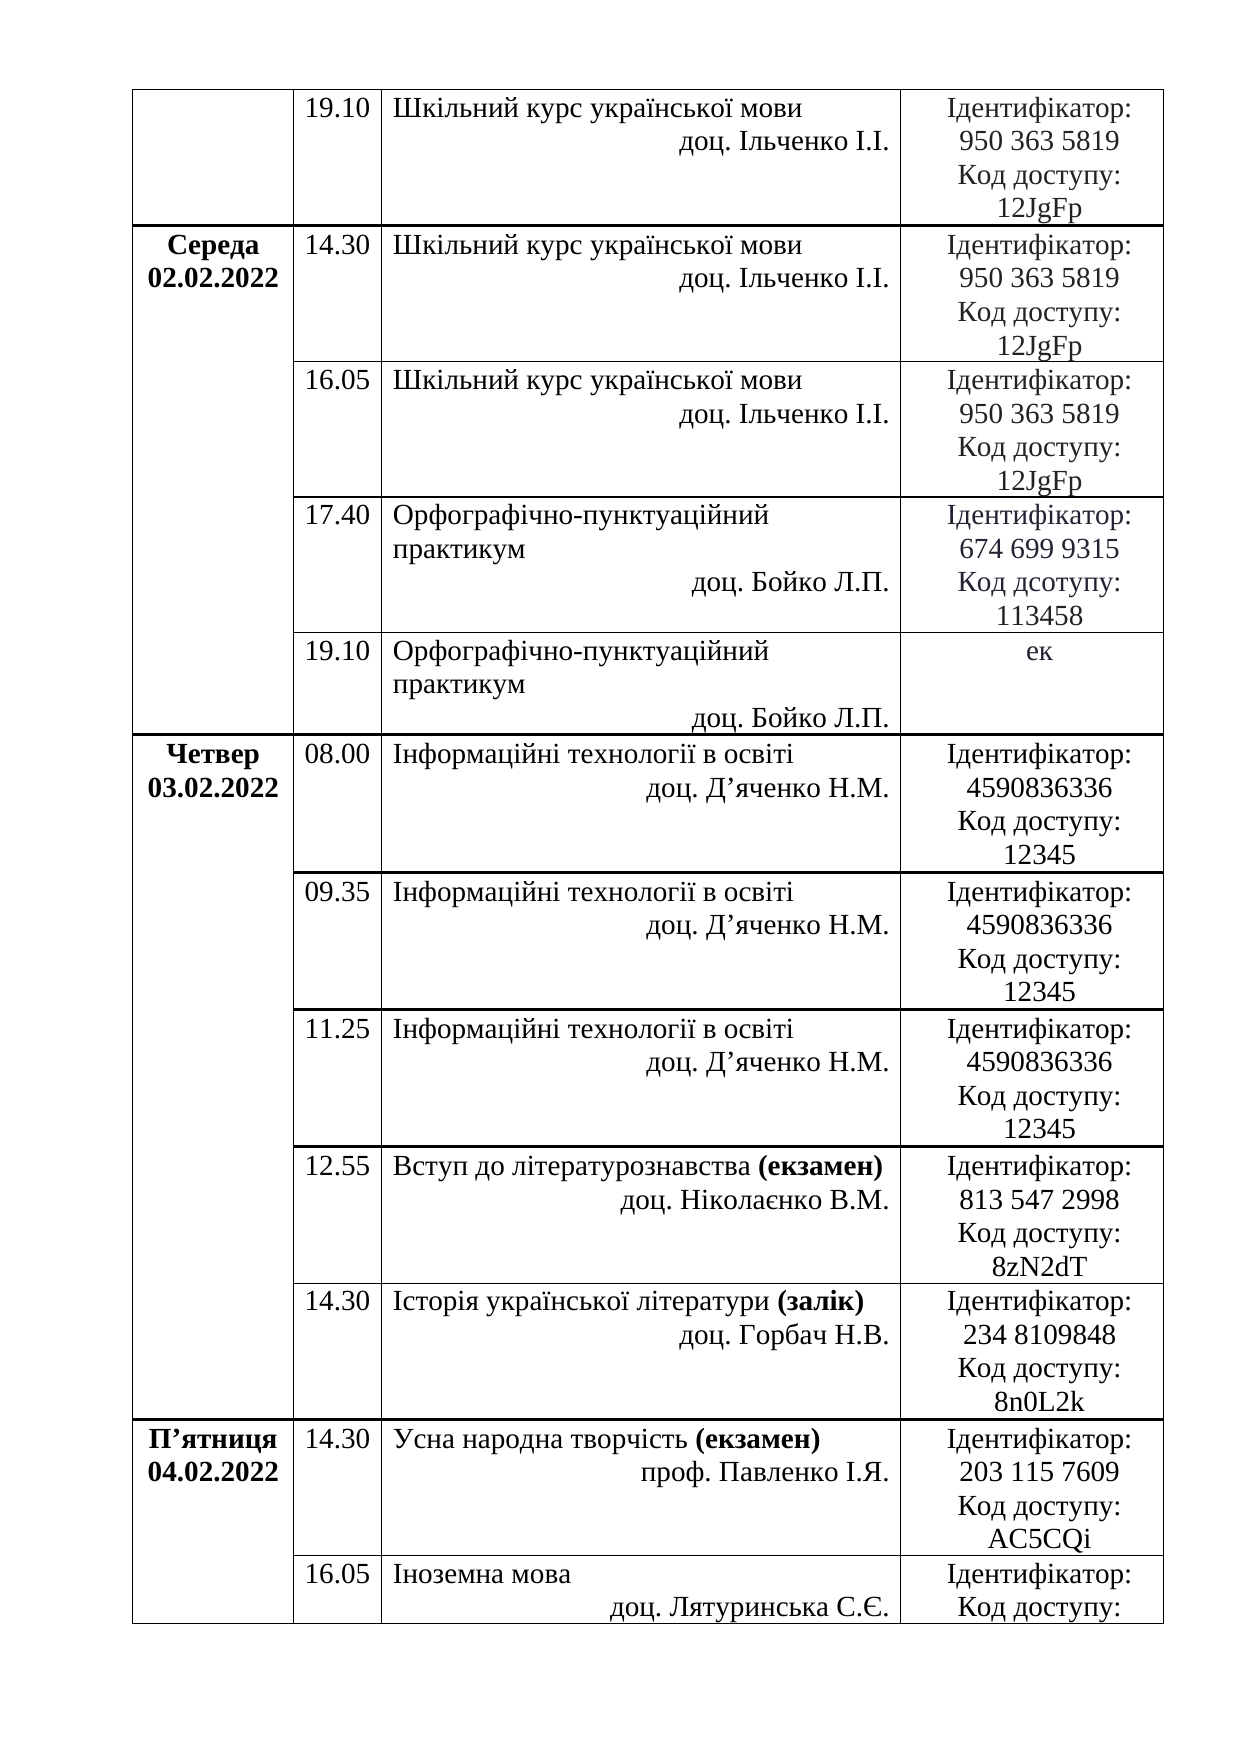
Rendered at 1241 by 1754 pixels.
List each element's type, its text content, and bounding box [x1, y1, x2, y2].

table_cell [901, 1556, 1163, 1623]
table_cell Історія української літератури (залік) доц. Горбач Н.В. [382, 1284, 900, 1418]
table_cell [382, 90, 900, 224]
table_cell Ідентифікатор: 674 699 9315 Код дсотупу: 113458 [901, 498, 1163, 632]
table_cell 14.30 [294, 227, 381, 361]
table_cell 12.55 [294, 1148, 381, 1282]
table_cell 14.30 [294, 1421, 381, 1555]
table_cell Шкільний курс української мови доц. Ільченко І.І. [382, 362, 900, 496]
table_cell П’ятниця 04.02.2022 [133, 1421, 293, 1623]
table_cell Ідентифікатор: 234 8109848 Код доступу: 8n0L2k [901, 1284, 1163, 1418]
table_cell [901, 227, 996, 361]
table_cell 16.05 [294, 1556, 381, 1623]
table_cell Ідентифікатор: 4590836336 Код доступу: 12345 [901, 736, 1163, 871]
table_cell Ідентифікатор: 950 363 5819 Код доступу: 12JgFp [901, 362, 996, 496]
table_cell Середа 02.02.2022 [133, 227, 293, 733]
table_cell Ідентифікатор: 813 547 2998 Код доступу: 8zN2dT [901, 1148, 1163, 1282]
table_cell 08.00 [294, 736, 381, 871]
table_cell 14.30 [294, 1284, 381, 1418]
table_cell 17.40 [294, 498, 381, 632]
table_cell 11.25 [294, 1011, 381, 1145]
table_cell Ідентифікатор: 950 363 5819 Код доступу: 12JgFp [1082, 362, 1163, 496]
table_cell Орфографічно-пунктуаційний практикум доц. Бойко Л.П. [382, 633, 900, 733]
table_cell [1082, 227, 1163, 361]
table_cell Орфографічно-пунктуаційний практикум доц. Бойко Л.П. [382, 498, 900, 632]
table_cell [382, 227, 900, 361]
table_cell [901, 90, 996, 224]
table_cell 16.05 [294, 362, 381, 496]
table_cell Інформаційні технології в освіті доц. Д’яченко Н.М. [382, 1011, 900, 1145]
table_cell Ідентифікатор: 4590836336 Код доступу: 12345 [901, 1011, 1163, 1145]
table_cell 09.35 [294, 874, 381, 1008]
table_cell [382, 1556, 900, 1623]
table_cell 19.10 [294, 633, 381, 733]
table_cell Ідентифікатор: 203 115 7609 Код доступу: AC5CQi [901, 1421, 1163, 1555]
table_cell Інформаційні технології в освіті доц. Д’яченко Н.М. [382, 736, 900, 871]
table_cell Вступ до літературознавства (екзамен) доц. Ніколаєнко В.М. [382, 1148, 900, 1282]
table_cell Усна народна творчість (екзамен) проф. Павленко І.Я. [382, 1421, 900, 1555]
table_cell Інформаційні технології в освіті доц. Д’яченко Н.М. [382, 874, 900, 1008]
table_cell Четвер 03.02.2022 [133, 736, 293, 1418]
table_cell 19.10 [294, 90, 381, 224]
table_cell Ідентифікатор: 4590836336 Код доступу: 12345 [901, 874, 1163, 1008]
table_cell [1082, 90, 1163, 224]
table_cell ек [901, 633, 1163, 733]
